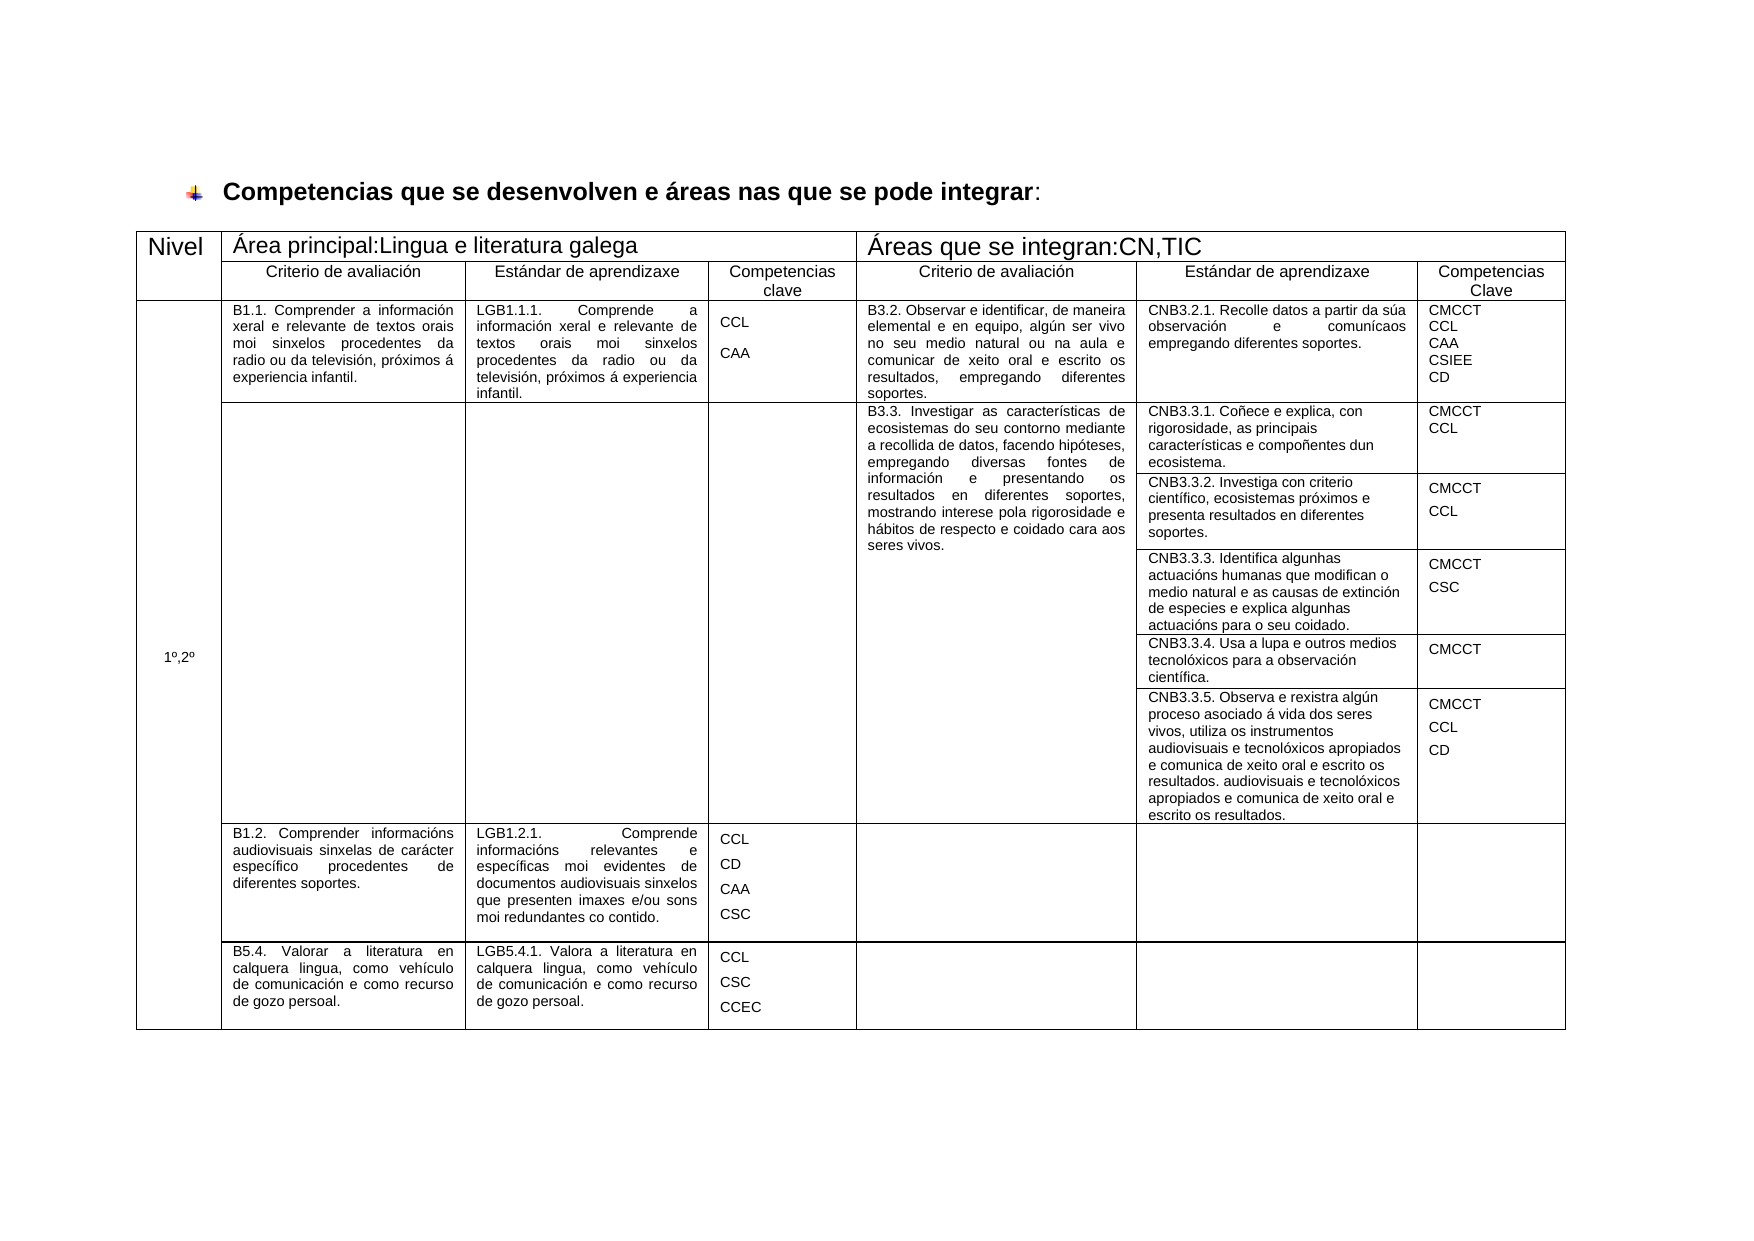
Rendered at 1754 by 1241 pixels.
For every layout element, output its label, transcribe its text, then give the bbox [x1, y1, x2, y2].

table_cell CMCCT CCL [1418, 403, 1565, 472]
table_cell B1.2. Comprender informacións audiovisuais sinxelas de carácter específico procedentes de diferentes soportes. [222, 824, 465, 941]
table_cell [857, 943, 1136, 1029]
table_cell LGB5.4.1. Valora a literatura en calquera lingua, como vehículo de comunicación e como recurso de gozo persoal. [466, 943, 708, 1029]
table_cell CCL CSC CCEC [709, 943, 856, 1029]
list Competencias que se desenvolven e áreas nas que se pode integrar: [185, 177, 1606, 206]
table_cell [1418, 824, 1565, 941]
table_header Área principal:Lingua e literatura galega [222, 232, 856, 261]
table_cell CMCCT CCL [1418, 474, 1565, 549]
table_cell Competencias clave [709, 262, 856, 300]
table_cell CNB3.3.3. Identifica algunhas actuacións humanas que modifican o medio natural e as causas de extinción de especies e explica algunhas actuacións para o seu coidado. [1137, 550, 1417, 634]
picture [186, 184, 203, 201]
table_cell CMCCT CSC [1418, 550, 1565, 634]
table_cell Criterio de avaliación [857, 262, 1136, 300]
table_cell 1º,2º [137, 301, 221, 1029]
table_cell CNB3.3.4. Usa a lupa e outros medios tecnolóxicos para a observación científica. [1137, 635, 1417, 688]
table_cell Criterio de avaliación [222, 262, 465, 300]
table_cell CMCCT CCL CD [1418, 689, 1565, 823]
table_cell B5.4. Valorar a literatura en calquera lingua, como vehículo de comunicación e como recurso de gozo persoal. [222, 943, 465, 1029]
table_cell Estándar de aprendizaxe [466, 262, 708, 300]
table_cell CMCCT CCL CAA CSIEE CD [1418, 301, 1565, 402]
table_cell [1418, 943, 1565, 1029]
table_cell CNB3.2.1. Recolle datos a partir da súa observación e comunícaos empregando diferentes soportes. [1137, 301, 1417, 402]
table_header Nivel [137, 232, 221, 300]
table_cell [466, 403, 708, 823]
table_cell CNB3.3.2. Investiga con criterio científico, ecosistemas próximos e presenta resultados en diferentes soportes. [1137, 474, 1417, 549]
table_cell CNB3.3.5. Observa e rexistra algún proceso asociado á vida dos seres vivos, utiliza os instrumentos audiovisuais e tecnolóxicos apropiados e comunica de xeito oral e escrito os resultados. audiovisuais e tecnolóxicos apropiados e comunica de xeito oral e escrito os resultados. [1137, 689, 1417, 823]
table_cell B3.2. Observar e identificar, de maneira elemental e en equipo, algún ser vivo no seu medio natural ou na aula e comunicar de xeito oral e escrito os resultados, empregando diferentes soportes. [857, 301, 1136, 402]
table_cell B3.3. Investigar as características de ecosistemas do seu contorno mediante a recollida de datos, facendo hipóteses, empregando diversas fontes de información e presentando os resultados en diferentes soportes, mostrando interese pola rigorosidade e hábitos de respecto e coidado cara aos seres vivos. [857, 403, 1136, 823]
table_cell [709, 403, 856, 823]
table_cell B1.1. Comprender a información xeral e relevante de textos orais moi sinxelos procedentes da radio ou da televisión, próximos á experiencia infantil. [222, 301, 465, 402]
table_cell [857, 824, 1136, 941]
table_cell LGB1.1.1. Comprende a información xeral e relevante de textos orais moi sinxelos procedentes da radio ou da televisión, próximos á experiencia infantil. [466, 301, 708, 402]
table_cell Competencias Clave [1418, 262, 1565, 300]
table_cell LGB1.2.1. Comprende informacións relevantes e específicas moi evidentes de documentos audiovisuais sinxelos que presenten imaxes e/ou sons moi redundantes co contido. [466, 824, 708, 941]
table_cell [1137, 943, 1417, 1029]
table_cell CCL CAA [709, 301, 856, 402]
table_cell [1137, 824, 1417, 941]
table_header Áreas que se integran:CN,TIC [857, 232, 1565, 261]
table_cell [222, 403, 465, 823]
table_cell CMCCT [1418, 635, 1565, 688]
table_cell Estándar de aprendizaxe [1137, 262, 1417, 300]
table_cell CCL CD CAA CSC [709, 824, 856, 941]
table_cell CNB3.3.1. Coñece e explica, con rigorosidade, as principais características e compoñentes dun ecosistema. [1137, 403, 1417, 472]
